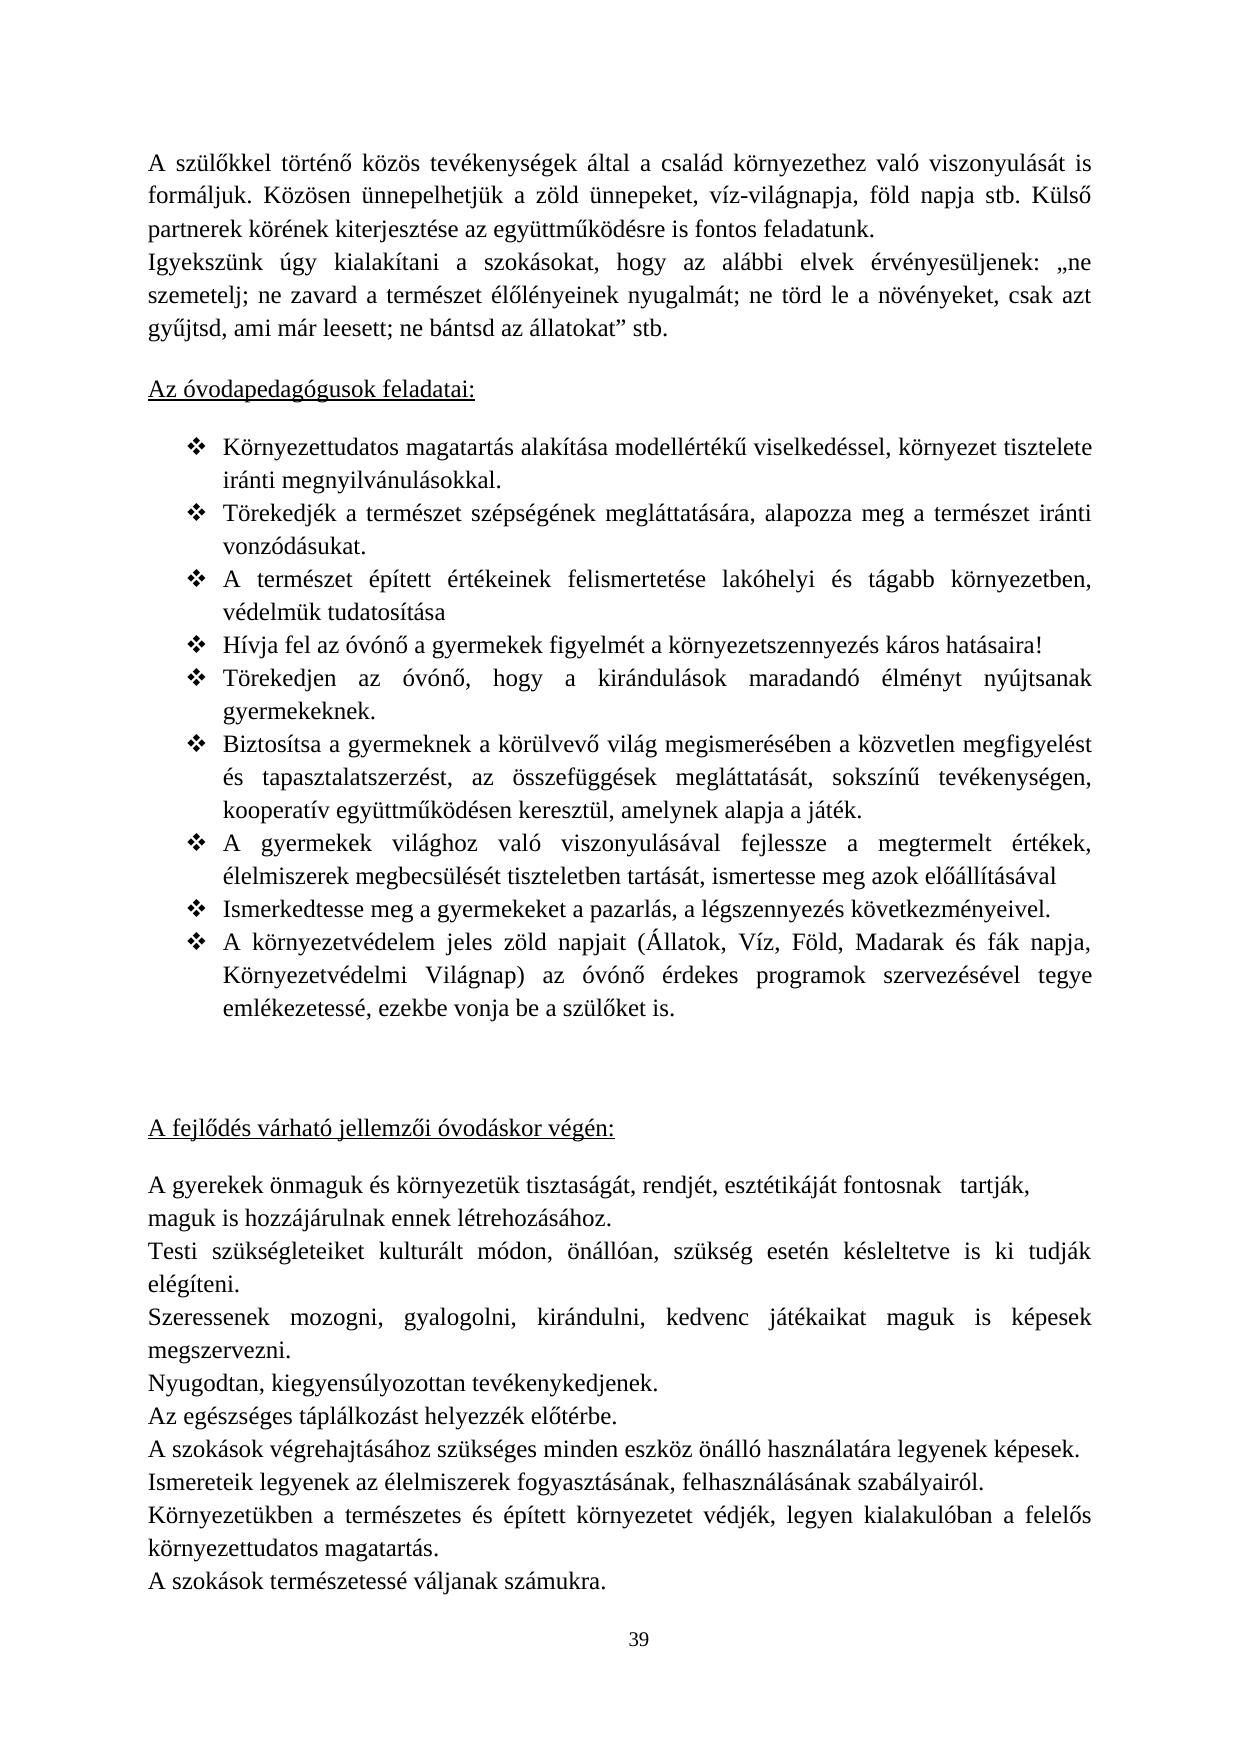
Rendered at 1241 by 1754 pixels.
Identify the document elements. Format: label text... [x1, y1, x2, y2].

list A gyermekek világhoz való viszonyulásával fejlessze a megtermelt értékek, élelmiszerek megbecsülését tiszteletben tartását, ismertesse meg azok előállításával [185, 828, 1093, 890]
text Nyugodtan, kiegyensúlyozottan tevékenykedjenek. [148, 1368, 1093, 1397]
text Szeressenek mozogni, gyalogolni, kirándulni, kedvenc játékaikat maguk is képesek megszervezni. [148, 1302, 1093, 1364]
text A szokások végrehajtásához szükséges minden eszköz önálló használatára legyenek képesek. [148, 1434, 1093, 1463]
text Testi szükségleteiket kulturált módon, önállóan, szükség esetén késleltetve is ki tudják elégíteni. [148, 1236, 1093, 1298]
list A környezetvédelem jeles zöld napjait (Állatok, Víz, Föld, Madarak és fák napja, Környezetvédelmi Világnap) az óvónő érdekes programok szervezésével tegye emlékezetessé, ezekbe vonja be a szülőket is. [185, 927, 1093, 1022]
list Biztosítsa a gyermeknek a körülvevő világ megismerésében a közvetlen megfigyelést és tapasztalatszerzést, az összefüggések megláttatását, sokszínű tevékenységen, kooperatív együttműködésen keresztül, amelynek alapja a játék. [185, 729, 1093, 824]
list Ismerkedtesse meg a gyermekeket a pazarlás, a légszennyezés következményeivel. [185, 894, 1093, 923]
text A szokások természetessé váljanak számukra. [148, 1566, 1093, 1595]
text A szülőkkel történő közös tevékenységek által a család környezethez való viszonyulását is formáljuk. Közösen ünnepelhetjük a zöld ünnepeket, víz-világnapja, föld napja stb. Külső partnerek körének kiterjesztése az együttműködésre is fontos feladatunk. [148, 148, 1093, 242]
text Igyekszünk úgy kialakítani a szokásokat, hogy az alábbi elvek érvényesüljenek: „ne szemetelj; ne zavard a természet élőlényeinek nyugalmát; ne törd le a növényeket, csak azt gyűjtsd, ami már leesett; ne bántsd az állatokat” stb. [148, 247, 1093, 341]
text Környezetükben a természetes és épített környezetet védjék, legyen kialakulóban a felelős környezettudatos magatartás. [148, 1500, 1093, 1562]
list Törekedjék a természet szépségének megláttatására, alapozza meg a természet iránti vonzódásukat. [185, 498, 1093, 560]
text Az egészséges táplálkozást helyezzék előtérbe. [148, 1401, 1093, 1430]
text A fejlődés várható jellemzői óvodáskor végén: [148, 1113, 1093, 1141]
list Hívja fel az óvónő a gyermekek figyelmét a környezetszennyezés káros hatásaira! [185, 630, 1093, 659]
text Az óvodapedagógusok feladatai: [148, 374, 1093, 403]
list A természet épített értékeinek felismertetése lakóhelyi és tágabb környezetben, védelmük tudatosítása [185, 564, 1093, 626]
list Környezettudatos magatartás alakítása modellértékű viselkedéssel, környezet tisztelete iránti megnyilvánulásokkal. [185, 432, 1093, 494]
text Ismereteik legyenek az élelmiszerek fogyasztásának, felhasználásának szabályairól. [148, 1467, 1093, 1496]
list Törekedjen az óvónő, hogy a kirándulások maradandó élményt nyújtsanak gyermekeknek. [185, 663, 1093, 725]
text A gyerekek önmaguk és környezetük tisztaságát, rendjét, esztétikáját fontosnak tartják, maguk is hozzájárulnak ennek létrehozásához. [148, 1170, 1093, 1232]
